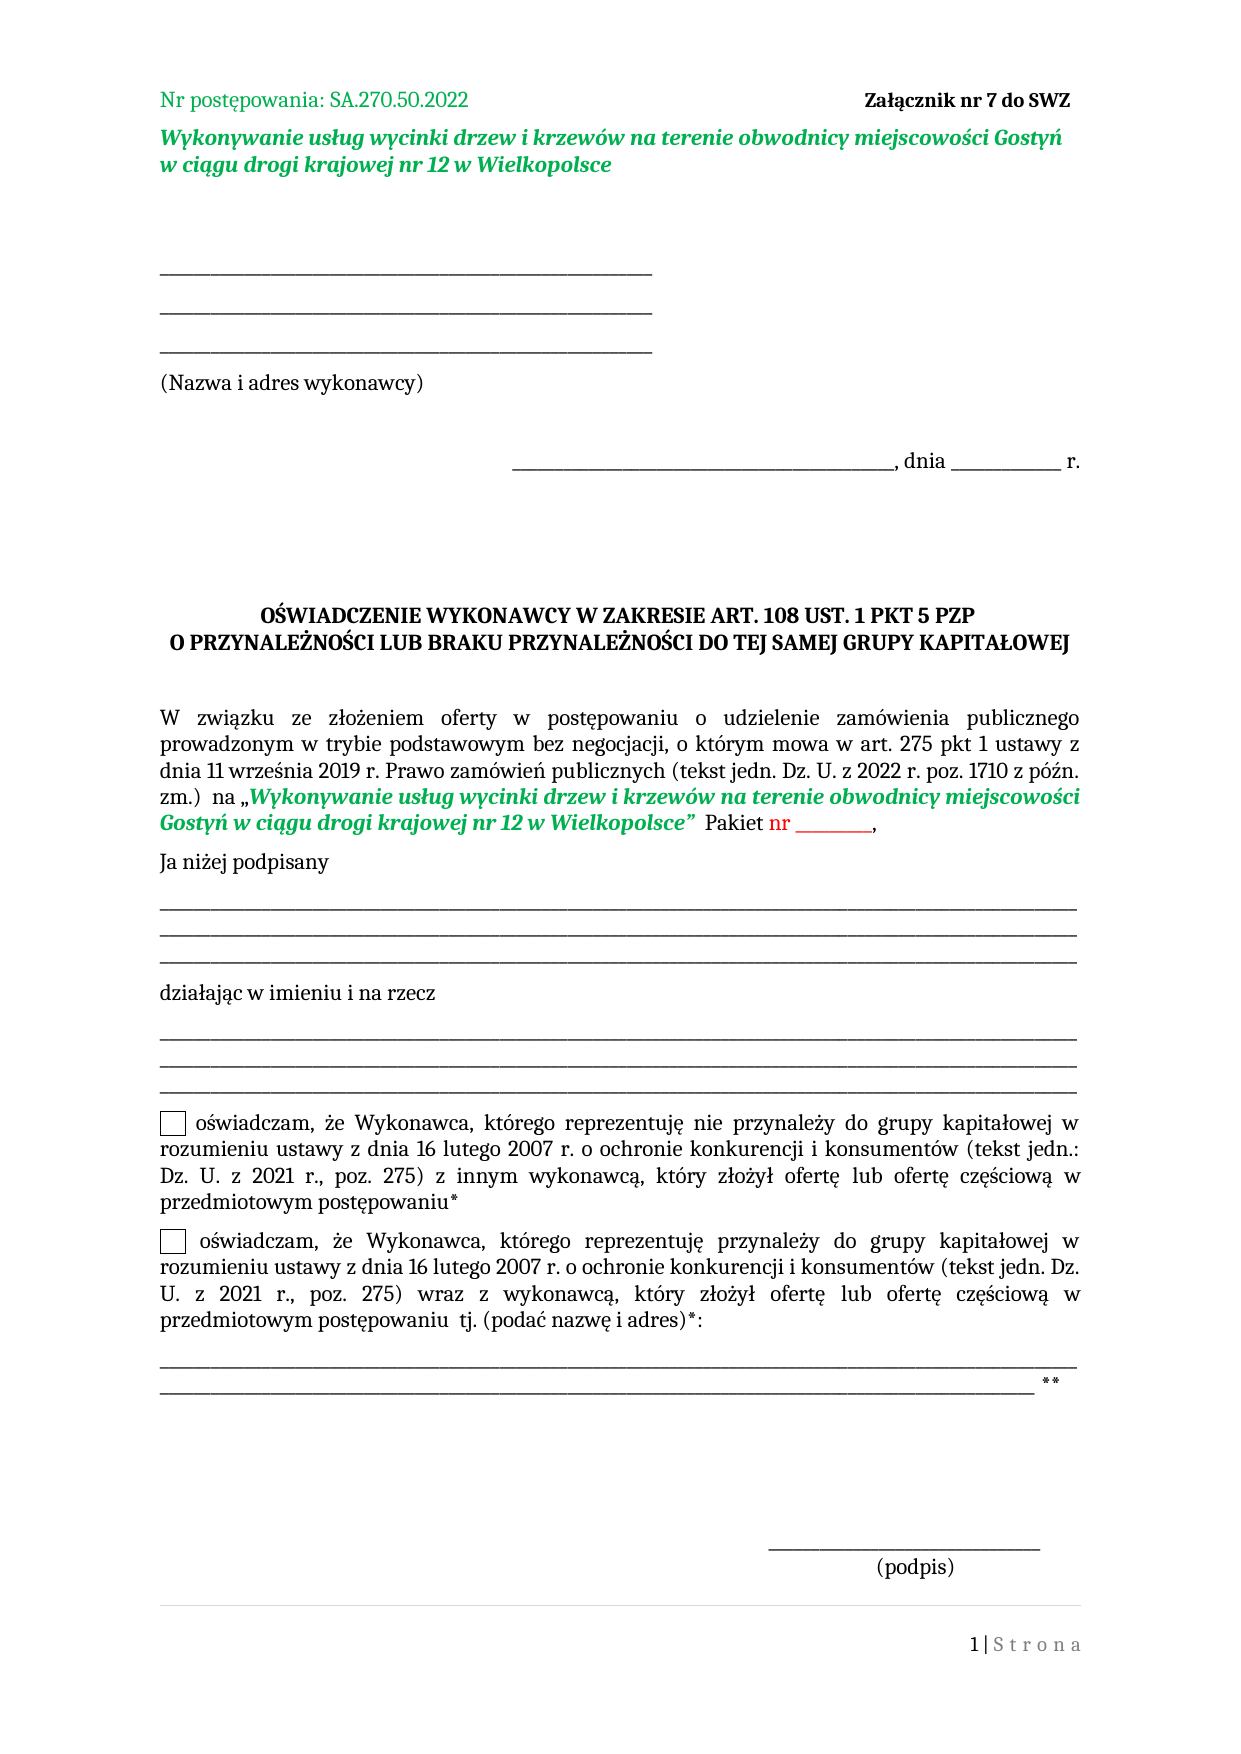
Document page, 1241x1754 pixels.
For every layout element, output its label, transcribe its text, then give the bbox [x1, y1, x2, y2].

text __________________________________________________________ [159, 253, 1081, 280]
text ____________________________________________________________________________________________________________________________________________________________________________________________________________________________________________________________________________________________________________________________________ [159, 888, 1081, 967]
text oświadczam, że Wykonawca, którego reprezentuję nie przynależy do grupy kapitałowej w rozumieniu ustawy z dnia 16 lutego 2007 r. o ochronie konkurencji i konsumentów (tekst jedn.: Dz. U. z 2021 r., poz. 275) z innym wykonawcą, który złożył ofertę lub ofertę częściową w przedmiotowym postępowaniu* [159, 1110, 1081, 1215]
text oświadczam, że Wykonawca, którego reprezentuję przynależy do grupy kapitałowej w rozumieniu ustawy z dnia 16 lutego 2007 r. o ochronie konkurencji i konsumentów (tekst jedn. Dz. U. z 2021 r., poz. 275) wraz z wykonawcą, który złożył ofertę lub ofertę częściową w przedmiotowym postępowaniu tj. (podać nazwę i adres)*: [159, 1228, 1081, 1333]
text ___________________________________________________________________________________________________________________________________________________________________________________________________________________ ** [159, 1346, 1081, 1398]
text ____________________________________________________________________________________________________________________________________________________________________________________________________________________________________________________________________________________________________________________________________ [159, 1018, 1081, 1097]
text działając w imieniu i na rzecz [159, 979, 1081, 1006]
text (Nazwa i adres wykonawcy) [159, 370, 1081, 396]
text __________________________________________________________ [159, 331, 1081, 357]
text W związku ze złożeniem oferty w postępowaniu o udzielenie zamówienia publicznego prowadzonym w trybie podstawowym bez negocjacji, o którym mowa w art. 275 pkt 1 ustawy z dnia 11 września 2019 r. Prawo zamówień publicznych (tekst jedn. Dz. U. z 2022 r. poz. 1710 z późn. zm.) na „Wykonywanie usług wycinki drzew i krzewów na terenie obwodnicy miejscowości Gostyń w ciągu drogi krajowej nr 12 w Wielkopolsce” Pakiet nr _________, [159, 705, 1081, 836]
text OŚWIADCZENIE WYKONAWCY W ZAKRESIE ART. 108 UST. 1 PKT 5 PZP O PRZYNALEŻNOŚCI LUB BRAKU PRZYNALEŻNOŚCI DO TEJ SAMEJ GRUPY KAPITAŁOWEJ [159, 603, 1081, 656]
text Ja niżej podpisany [159, 849, 1081, 875]
text __________________________________________________________ [159, 292, 1081, 318]
text ________________________________ (podpis) [750, 1527, 1081, 1580]
text _____________________________________________, dnia _____________ r. [159, 448, 1081, 474]
